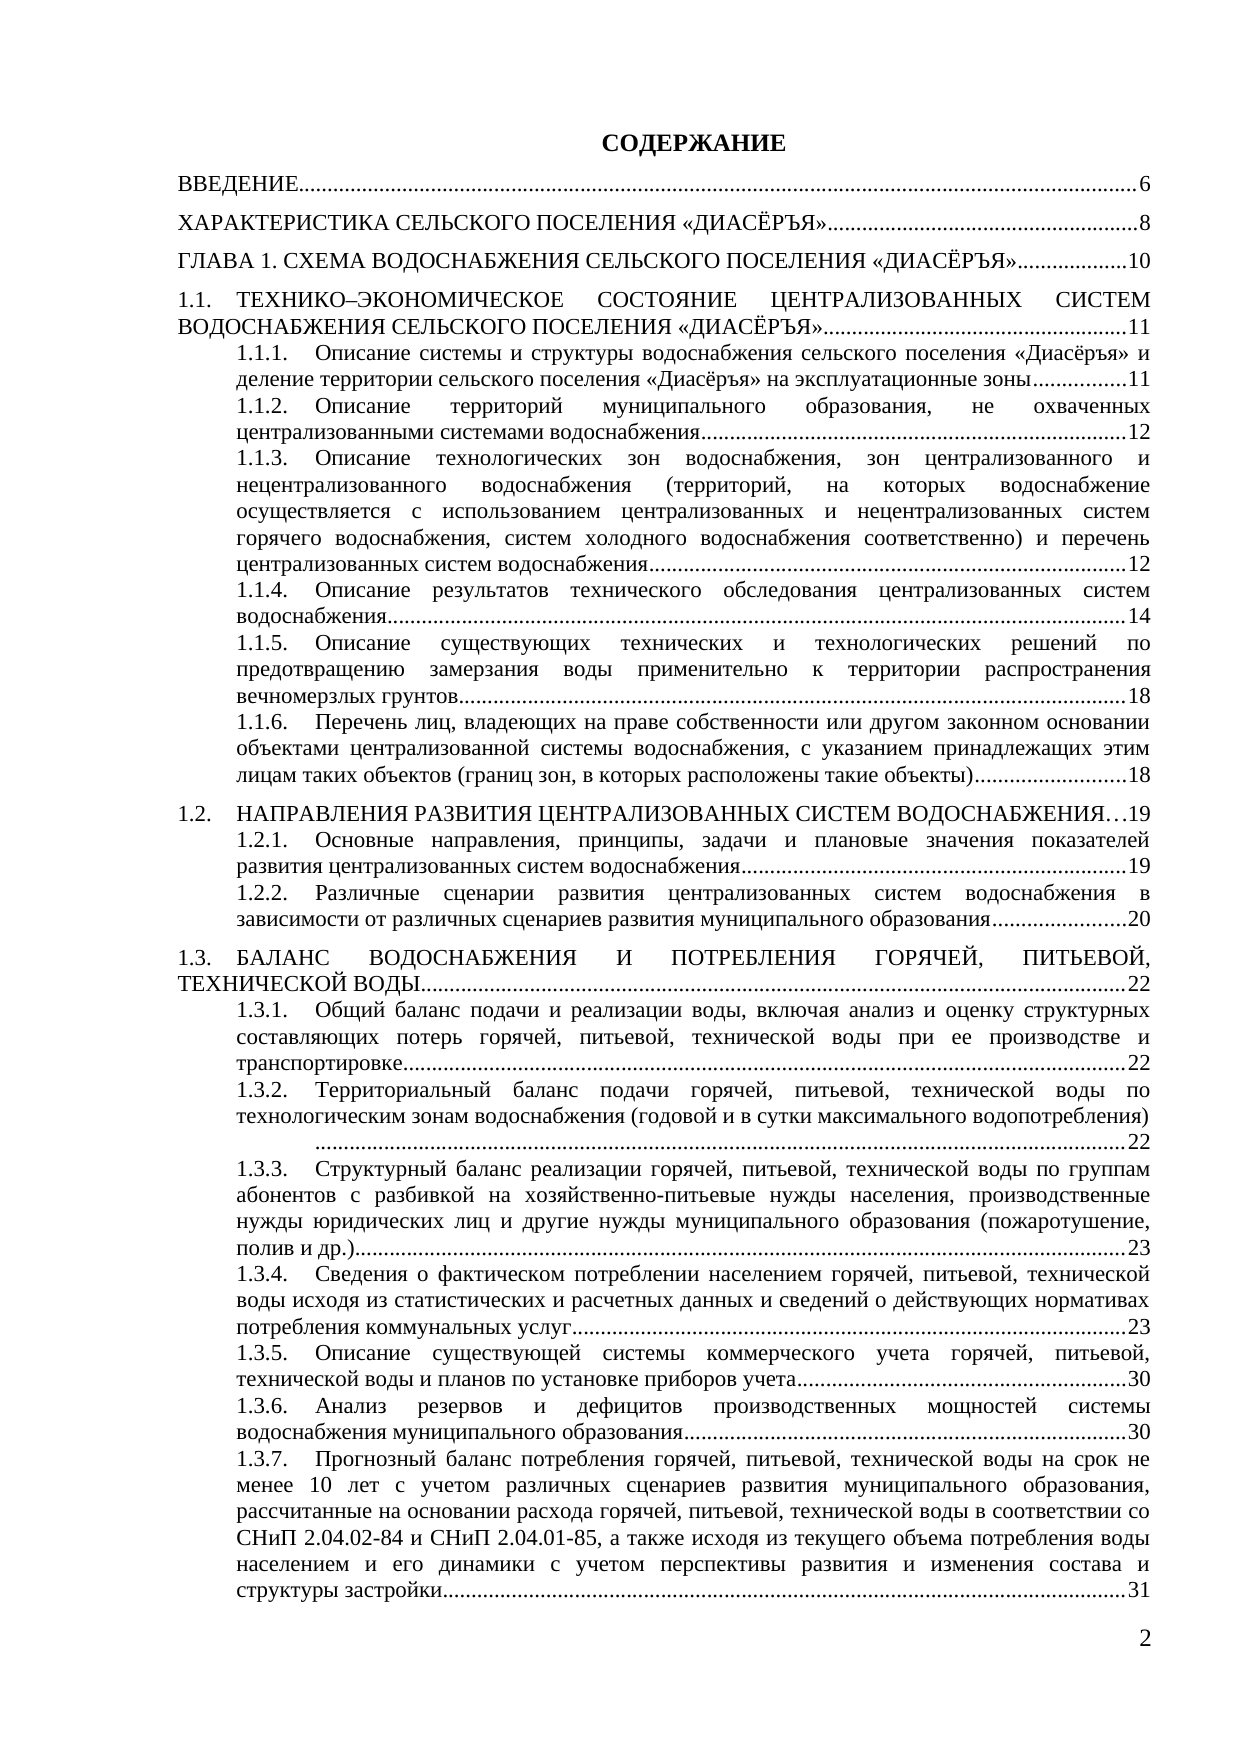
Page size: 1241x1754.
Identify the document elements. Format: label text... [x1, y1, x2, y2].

text 1.2.2. Различные сценарии развития централизованных систем водоснабжения в зависимости от различных сценариев развития муниципального образования 20 [236, 879, 1152, 931]
text 1.3.6. Анализ резервов и дефицитов производственных мощностей системы водоснабжения муниципального образования 30 [236, 1392, 1152, 1444]
text 1.1.3. Описание технологических зон водоснабжения, зон централизованного и нецентрализованного водоснабжения (территорий, на которых водоснабжение осуществляется с использованием централизованных и нецентрализованных систем горячего водоснабжения, систем холодного водоснабжения соответственно) и перечень централизованных систем водоснабжения 12 [236, 444, 1152, 576]
text ГЛАВА 1. СХЕМА ВОДОСНАБЖЕНИЯ СЕЛЬСКОГО ПОСЕЛЕНИЯ «ДИАСЁРЪЯ» 10 [177, 247, 1152, 274]
text 1.2.1. Основные направления, принципы, задачи и плановые значения показателей развития централизованных систем водоснабжения 19 [236, 826, 1152, 879]
text ХАРАКТЕРИСТИКА СЕЛЬСКОГО ПОСЕЛЕНИЯ «ДИАСЁРЪЯ» 8 [177, 209, 1152, 235]
text 1.3.4. Сведения о фактическом потреблении населением горячей, питьевой, технической воды исходя из статистических и расчетных данных и сведений о действующих нормативах потребления коммунальных услуг 23 [236, 1260, 1152, 1339]
text 1.1.4. Описание результатов технического обследования централизованных систем водоснабжения 14 [236, 576, 1152, 629]
text 1.1.1. Описание системы и структуры водоснабжения сельского поселения «Диасёръя» и деление территории сельского поселения «Диасёръя» на эксплуатационные зоны 11 [236, 339, 1152, 392]
text 1.3.7. Прогнозный баланс потребления горячей, питьевой, технической воды на срок не менее 10 лет с учетом различных сценариев развития муниципального образования, рассчитанные на основании расхода горячей, питьевой, технической воды в соответствии со СНиП 2.04.02-84 и СНиП 2.04.01-85, а также исходя из текущего объема потребления воды населением и его динамики с учетом перспективы развития и изменения состава и структуры застройки 31 [236, 1444, 1152, 1603]
text СОДЕРЖАНИЕ [177, 128, 1152, 157]
text 1.1.6. Перечень лиц, владеющих на праве собственности или другом законном основании объектами централизованной системы водоснабжения, с указанием принадлежащих этим лицам таких объектов (границ зон, в которых расположены такие объекты) 18 [236, 708, 1152, 787]
text 1.3.3. Структурный баланс реализации горячей, питьевой, технической воды по группам абонентов с разбивкой на хозяйственно-питьевые нужды населения, производственные нужды юридических лиц и другие нужды муниципального образования (пожаротушение, полив и др.) 23 [236, 1155, 1152, 1260]
text 1.1. ТЕХНИКО–ЭКОНОМИЧЕСКОЕ СОСТОЯНИЕ ЦЕНТРАЛИЗОВАННЫХ СИСТЕМ ВОДОСНАБЖЕНИЯ СЕЛЬСКОГО ПОСЕЛЕНИЯ «ДИАСЁРЪЯ» 11 [177, 286, 1152, 339]
text 1.1.2. Описание территорий муниципального образования, не охваченных централизованными системами водоснабжения 12 [236, 392, 1152, 444]
text 1.2. НАПРАВЛЕНИЯ РАЗВИТИЯ ЦЕНТРАЛИЗОВАННЫХ СИСТЕМ ВОДОСНАБЖЕНИЯ 19 [177, 799, 1152, 826]
text 1.3.5. Описание существующей системы коммерческого учета горячей, питьевой, технической воды и планов по установке приборов учета 30 [236, 1339, 1152, 1392]
text 1.3. БАЛАНС ВОДОСНАБЖЕНИЯ И ПОТРЕБЛЕНИЯ ГОРЯЧЕЙ, ПИТЬЕВОЙ, ТЕХНИЧЕСКОЙ ВОДЫ 22 [177, 944, 1152, 997]
text 1.3.2. Территориальный баланс подачи горячей, питьевой, технической воды по технологическим зонам водоснабжения (годовой и в сутки максимального водопотребления) 22 [236, 1076, 1152, 1155]
text ВВЕДЕНИЕ 6 [177, 170, 1152, 196]
text 1.3.1. Общий баланс подачи и реализации воды, включая анализ и оценку структурных составляющих потерь горячей, питьевой, технической воды при ее производстве и транспортировке 22 [236, 997, 1152, 1076]
text 1.1.5. Описание существующих технических и технологических решений по предотвращению замерзания воды применительно к территории распространения вечномерзлых грунтов 18 [236, 629, 1152, 708]
